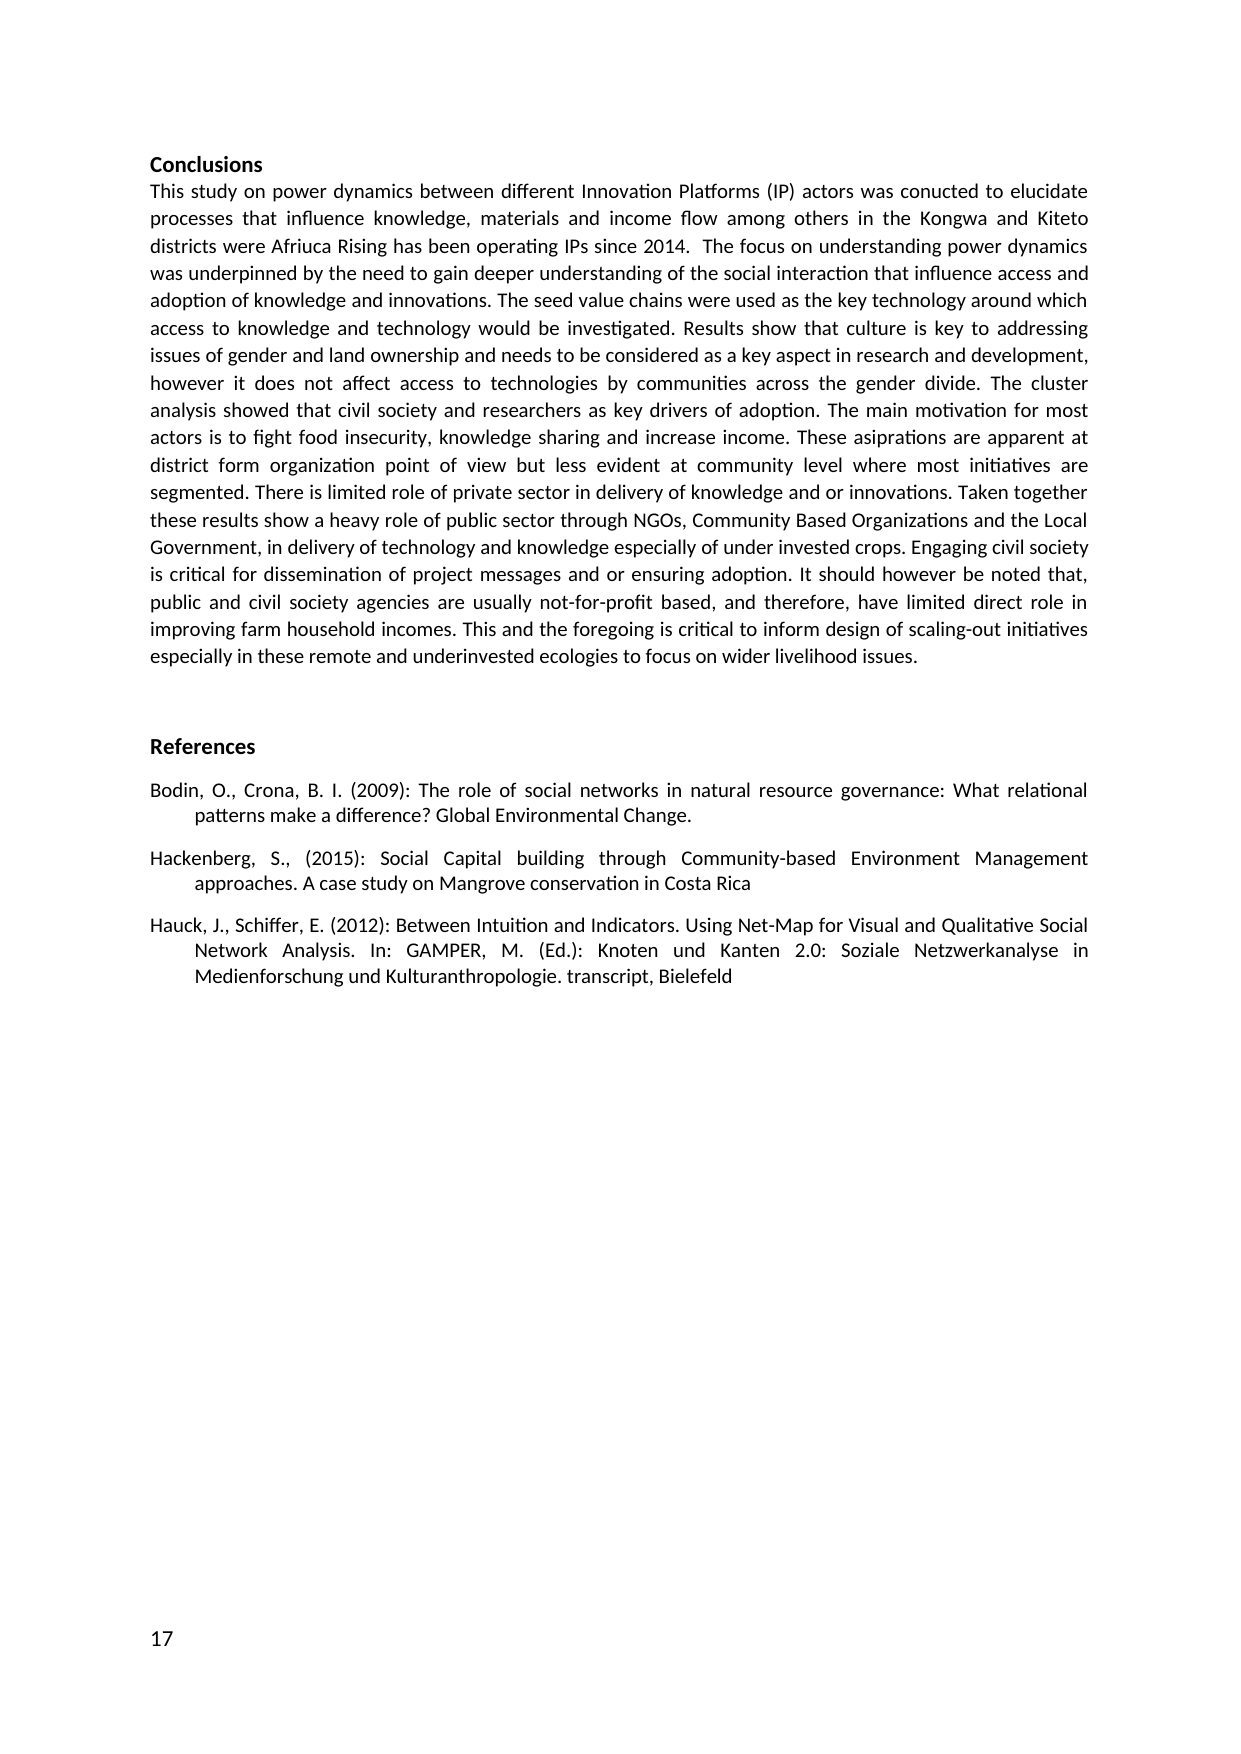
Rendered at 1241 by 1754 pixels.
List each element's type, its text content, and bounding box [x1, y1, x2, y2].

text Hauck, J., Schiffer, E. (2012): Between Intuition and Indicators. Using Net-Map for Visual and Qualitative Social Network Analysis. In: GAMPER, M. (Ed.): Knoten und Kanten 2.0: Soziale Netzwerkanalyse in Medienforschung und Kulturanthropologie. transcript, Bielefeld [150, 912, 1090, 988]
text This study on power dynamics between different Innovation Platforms (IP) actors was conucted to elucidate processes that influence knowledge, materials and income flow among others in the Kongwa and Kiteto districts were Afriuca Rising has been operating IPs since 2014. The focus on understanding power dynamics was underpinned by the need to gain deeper understanding of the social interaction that influence access and adoption of knowledge and innovations. The seed value chains were used as the key technology around which access to knowledge and technology would be investigated. Results show that culture is key to addressing issues of gender and land ownership and needs to be considered as a key aspect in research and development, however it does not affect access to technologies by communities across the gender divide. The cluster analysis showed that civil society and researchers as key drivers of adoption. The main motivation for most actors is to fight food insecurity, knowledge sharing and increase income. These asiprations are apparent at district form organization point of view but less evident at community level where most initiatives are segmented. There is limited role of private sector in delivery of knowledge and or innovations. Taken together these results show a heavy role of public sector through NGOs, Community Based Organizations and the Local Government, in delivery of technology and knowledge especially of under invested crops. Engaging civil society is critical for dissemination of project messages and or ensuring adoption. It should however be noted that, public and civil society agencies are usually not-for-profit based, and therefore, have limited direct role in improving farm household incomes. This and the foregoing is critical to inform design of scaling-out initiatives especially in these remote and underinvested ecologies to focus on wider livelihood issues. [150, 178, 1090, 669]
text Hackenberg, S., (2015): Social Capital building through Community-based Environment Management approaches. A case study on Mangrove conservation in Costa Rica [150, 845, 1090, 896]
text Conclusions [150, 150, 1090, 178]
text References [150, 732, 1090, 761]
text Bodin, O., Crona, B. I. (2009): The role of social networks in natural resource governance: What relational patterns make a difference? Global Environmental Change. [150, 777, 1090, 828]
